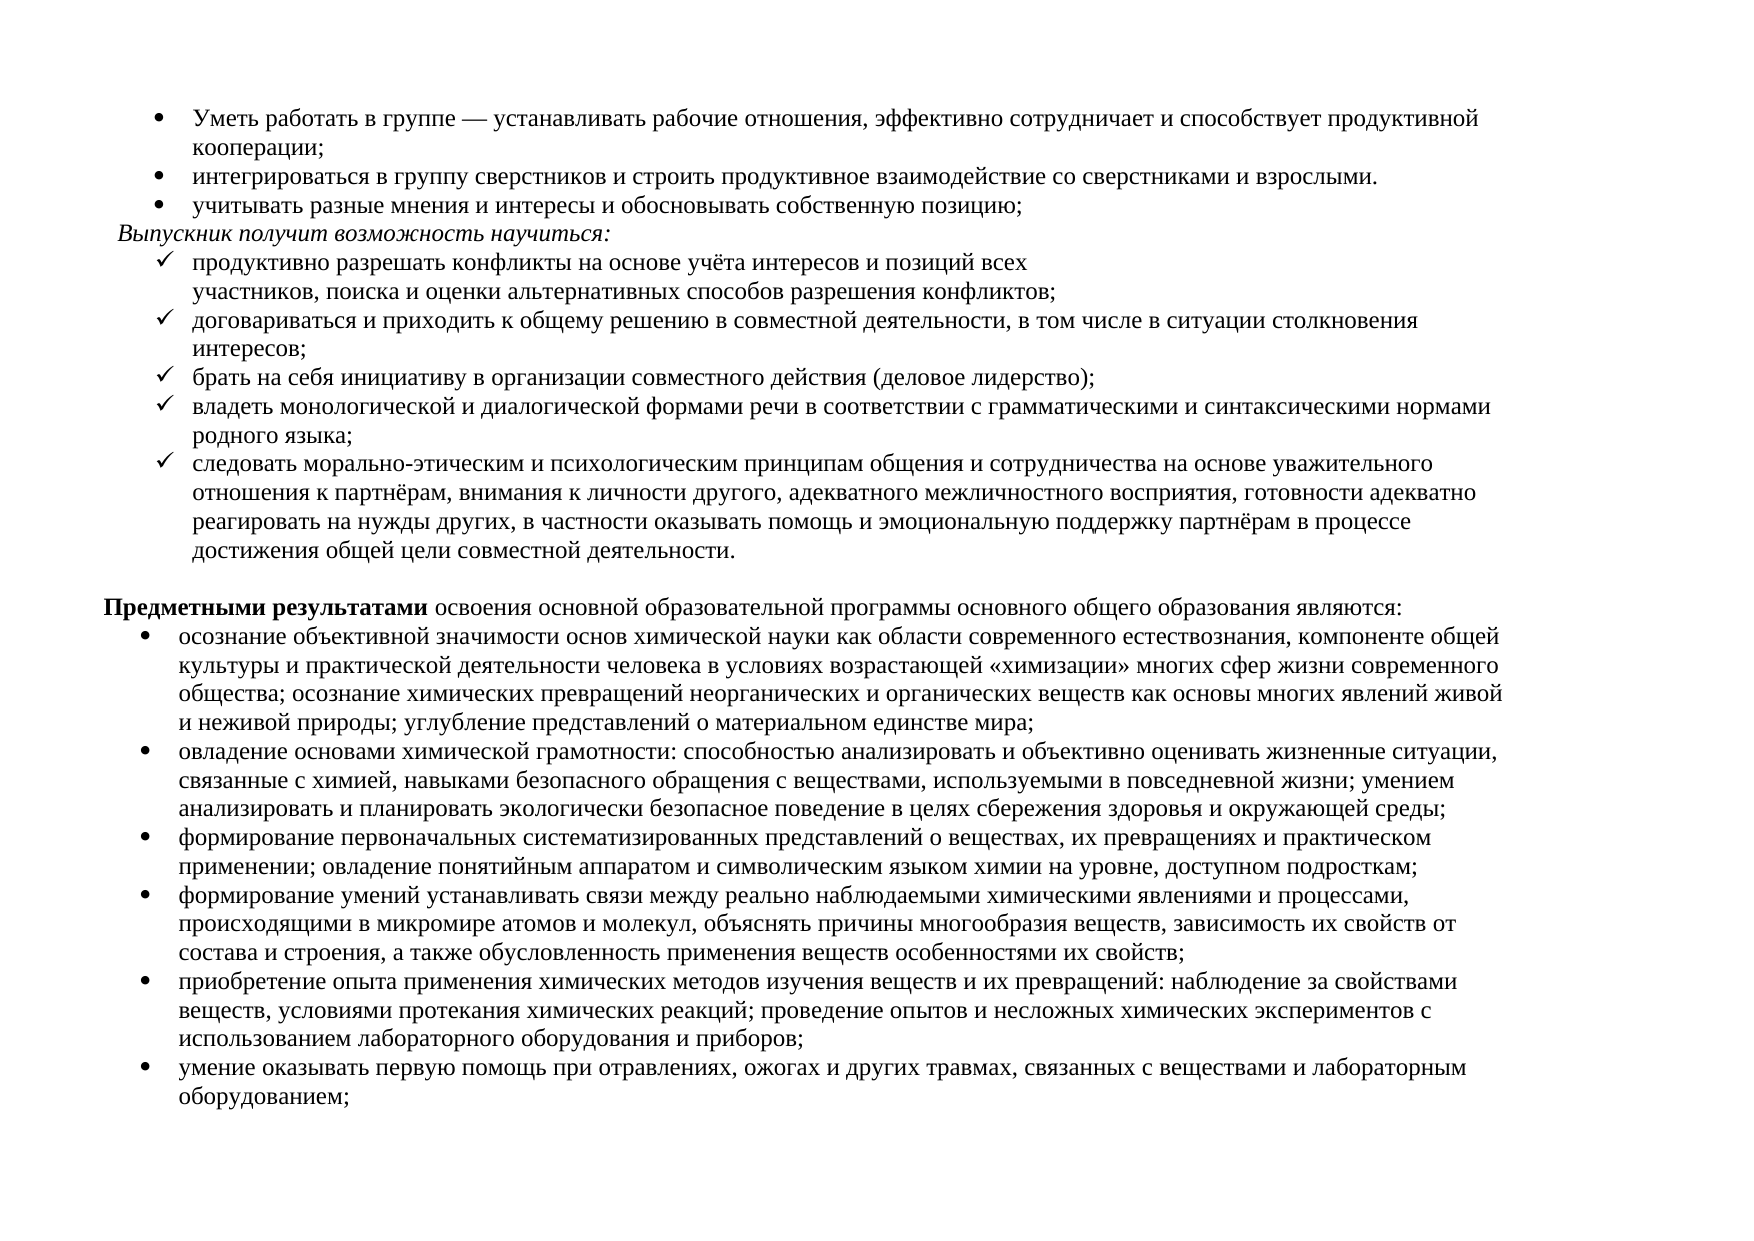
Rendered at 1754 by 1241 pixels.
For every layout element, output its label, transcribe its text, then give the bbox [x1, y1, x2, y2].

text участников, поиска и оценки альтернативных способов разрешения конфликтов; [192, 276, 1521, 305]
list умение оказывать первую помощь при отравлениях, ожогах и других травмах, связанных с веществами и лабораторным оборудованием; [141, 1052, 1521, 1110]
list продуктивно разрешать конфликты на основе учёта интересов и позиций всех [154, 247, 1521, 276]
list Уметь работать в группе — устанавливать рабочие отношения, эффективно сотрудничает и способствует продуктивной кооперации; [154, 103, 1521, 161]
list договариваться и приходить к общему решению в совместной деятельности, в том числе в ситуации столкновения интересов; [154, 305, 1521, 362]
list формирование умений устанавливать связи между реально наблюдаемыми химическими явлениями и процессами, происходящими в микромире атомов и молекул, объяснять причины многообразия веществ, зависимость их свойств от состава и строения, а также обусловленность применения веществ особенностями их свойств; [141, 880, 1521, 966]
list брать на себя инициативу в организации совместного действия (деловое лидерство); [154, 362, 1521, 391]
list интегрироваться в группу сверстников и строить продуктивное взаимодействие со сверстниками и взрослыми. [154, 161, 1521, 190]
list владеть монологической и диалогической формами речи в соответствии с грамматическими и синтаксическими нормами родного языка; [154, 391, 1521, 448]
list учитывать разные мнения и интересы и обосновывать собственную позицию; [154, 190, 1521, 218]
list приобретение опыта применения химических методов изучения веществ и их превращений: наблюдение за свойствами веществ, условиями протекания химических реакций; проведение опытов и несложных химических экспериментов с использованием лабораторного оборудования и приборов; [141, 966, 1521, 1052]
list формирование первоначальных систематизированных представлений о веществах, их превращениях и практическом применении; овладение понятийным аппаратом и символическим языком химии на уровне, доступном подросткам; [141, 822, 1521, 880]
text Выпускник получит возможность научиться: [117, 218, 1521, 247]
text Предметными результатами освоения основной образовательной программы основного общего образования являются: [103, 592, 1521, 621]
list следовать морально-этическим и психологическим принципам общения и сотрудничества на основе уважительного отношения к партнёрам, внимания к личности другого, адекватного межличностного восприятия, готовности адекватно реагировать на нужды других, в частности оказывать помощь и эмоциональную поддержку партнёрам в процессе достижения общей цели совместной деятельности. [154, 448, 1521, 563]
list овладение основами химической грамотности: способностью анализировать и объективно оценивать жизненные ситуации, связанные с химией, навыками безопасного обращения с веществами, используемыми в повседневной жизни; умением анализировать и планировать экологически безопасное поведение в целях сбережения здоровья и окружающей среды; [141, 736, 1521, 822]
list осознание объективной значимости основ химической науки как области современного естествознания, компоненте общей культуры и практической деятельности человека в условиях возрастающей «химизации» многих сфер жизни современного общества; осознание химических превращений неорганических и органических веществ как основы многих явлений живой и неживой природы; углубление представлений о материальном единстве мира; [141, 621, 1521, 736]
